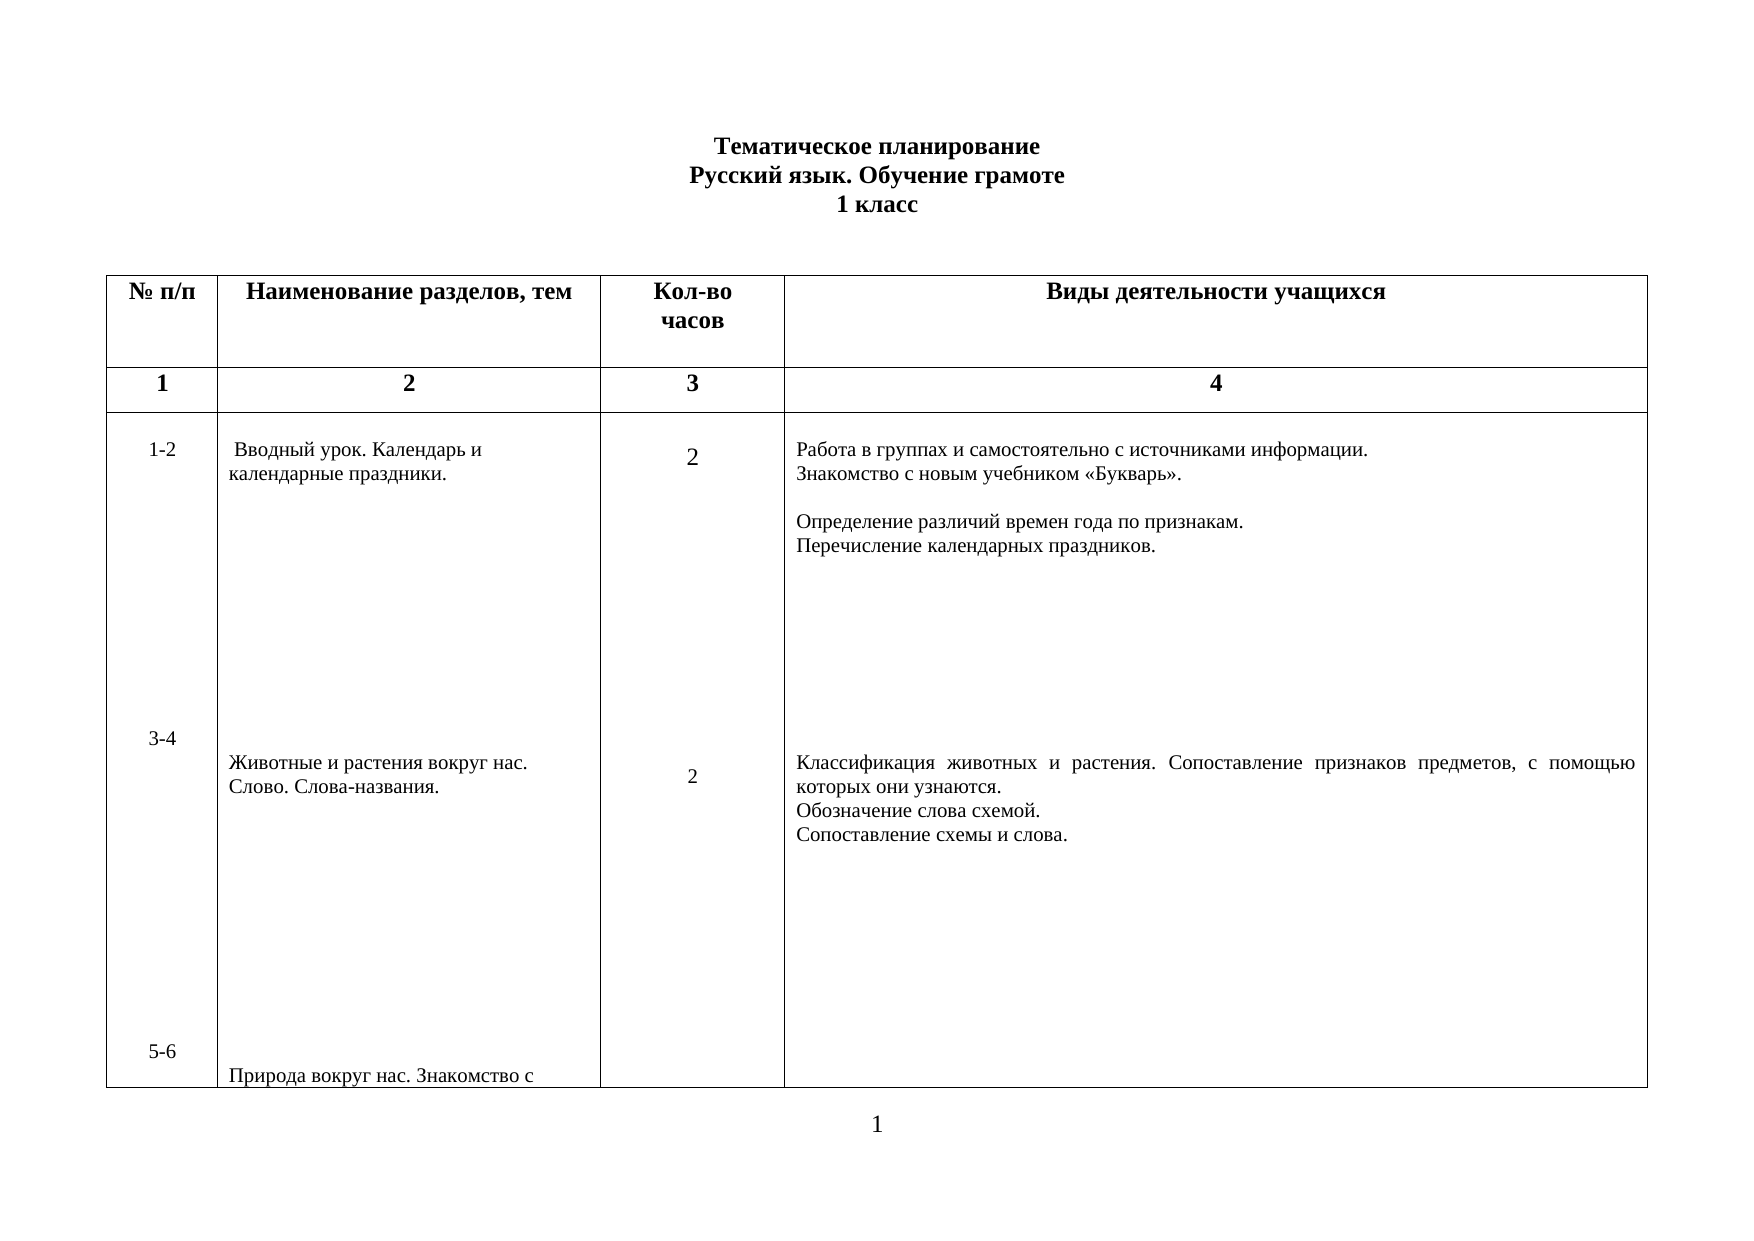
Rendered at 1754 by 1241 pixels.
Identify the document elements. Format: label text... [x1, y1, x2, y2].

table_header Виды деятельности учащихся [785, 276, 1647, 367]
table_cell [601, 413, 784, 1087]
table_cell 1 [107, 368, 217, 412]
table_cell 3 [601, 368, 784, 412]
table_header Наименование разделов, тем [218, 276, 600, 367]
text Русский язык. Обучение грамоте [118, 160, 1636, 189]
table_header Кол-во часов [601, 276, 784, 367]
text Тематическое планирование [118, 131, 1636, 160]
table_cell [785, 413, 1647, 1087]
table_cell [218, 413, 600, 1087]
text 1 класс [118, 189, 1636, 217]
table_cell 2 [218, 368, 600, 412]
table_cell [107, 413, 217, 1087]
table_cell 4 [785, 368, 1647, 412]
table_header № п/п [107, 276, 217, 367]
